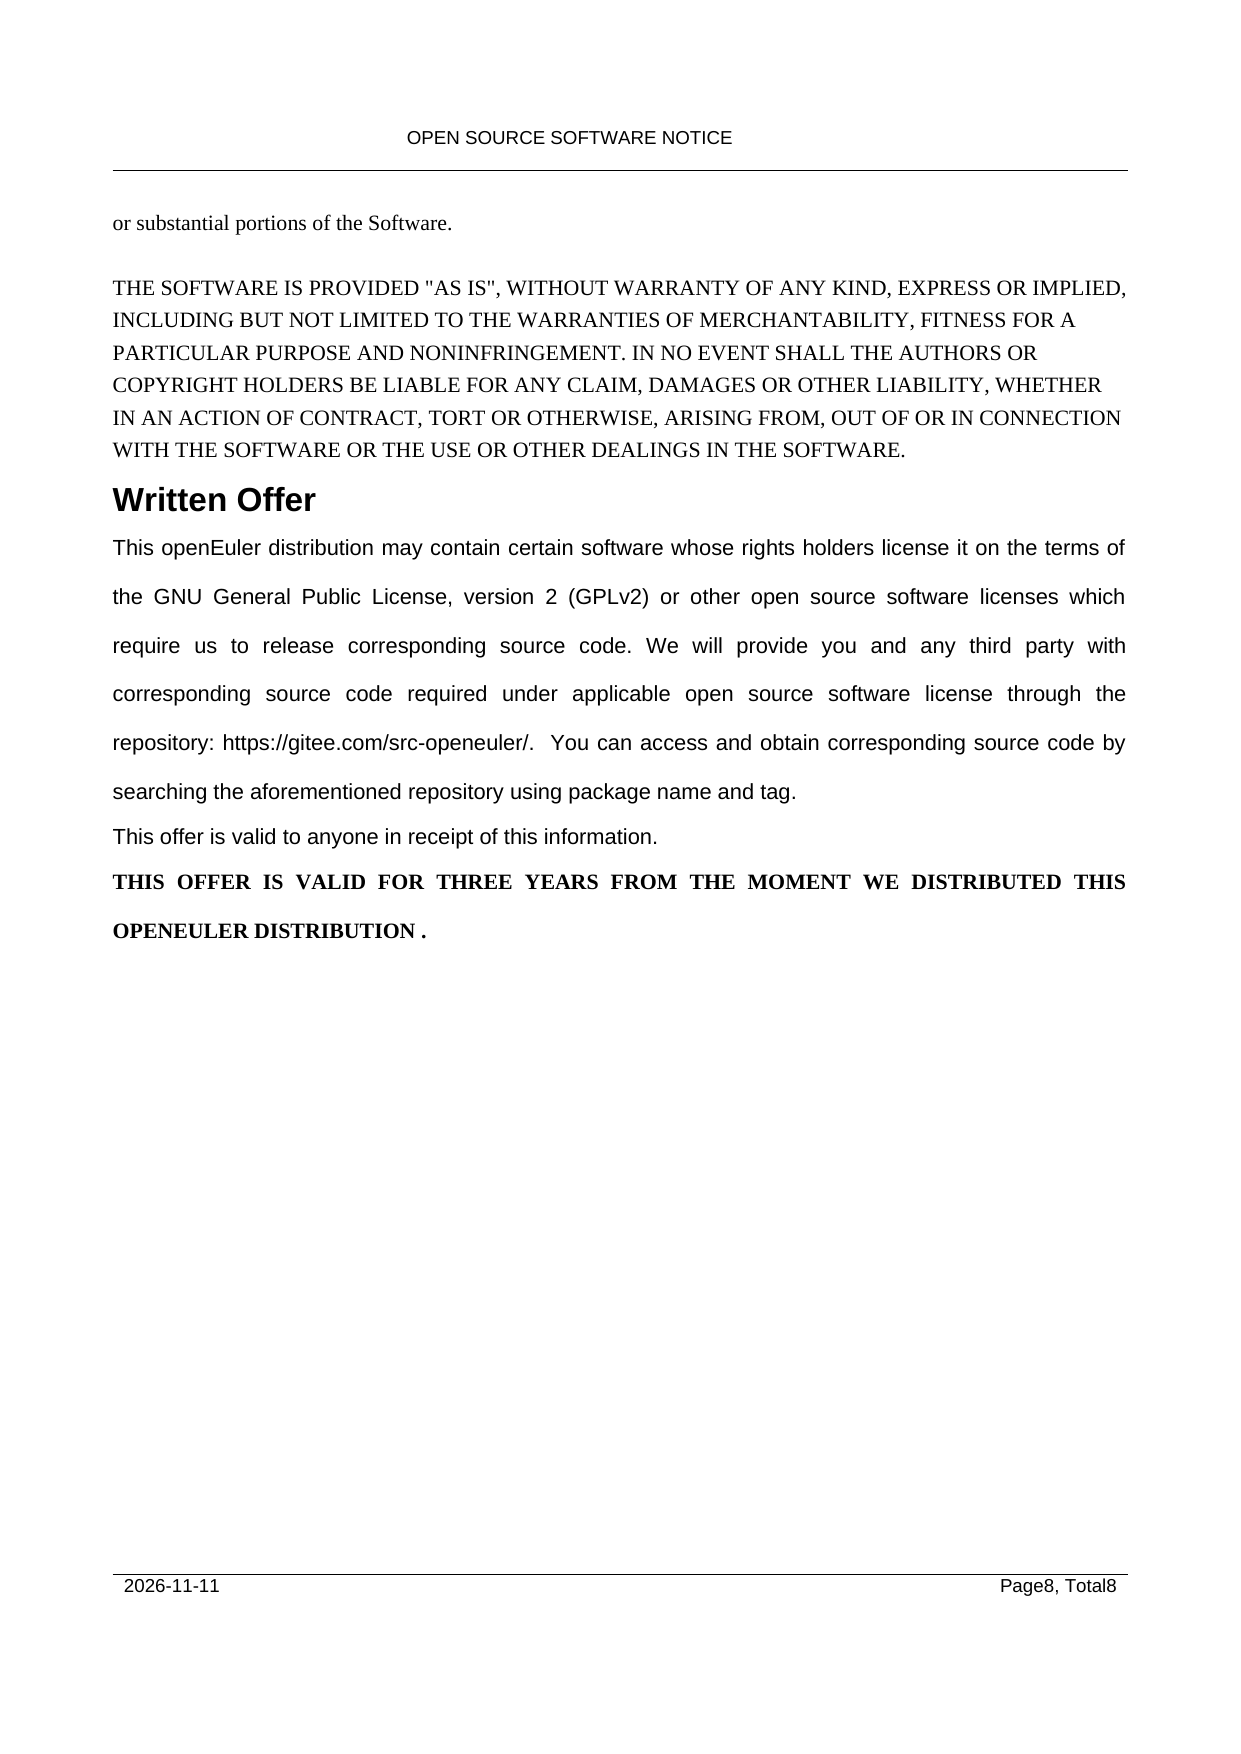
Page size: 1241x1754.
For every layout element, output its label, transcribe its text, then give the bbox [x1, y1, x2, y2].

text This openEuler distribution may contain certain software whose rights holders license it on the terms of the GNU General Public License, version 2 (GPLv2) or other open source software licenses which require us to release corresponding source code. We will provide you and any third party with corresponding source code required under applicable open source software license through the repository: https://gitee.com/src-openeuler/. You can access and obtain corresponding source code by searching the aforementioned repository using package name and tag. [112, 531, 1128, 808]
text This offer is valid to anyone in receipt of this information. [112, 820, 1128, 853]
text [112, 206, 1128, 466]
text Written Offer [112, 466, 1128, 531]
text THIS OFFER IS VALID FOR THREE YEARS FROM THE MOMENT WE DISTRIBUTED THIS OPENEULER DISTRIBUTION . [112, 865, 1128, 947]
